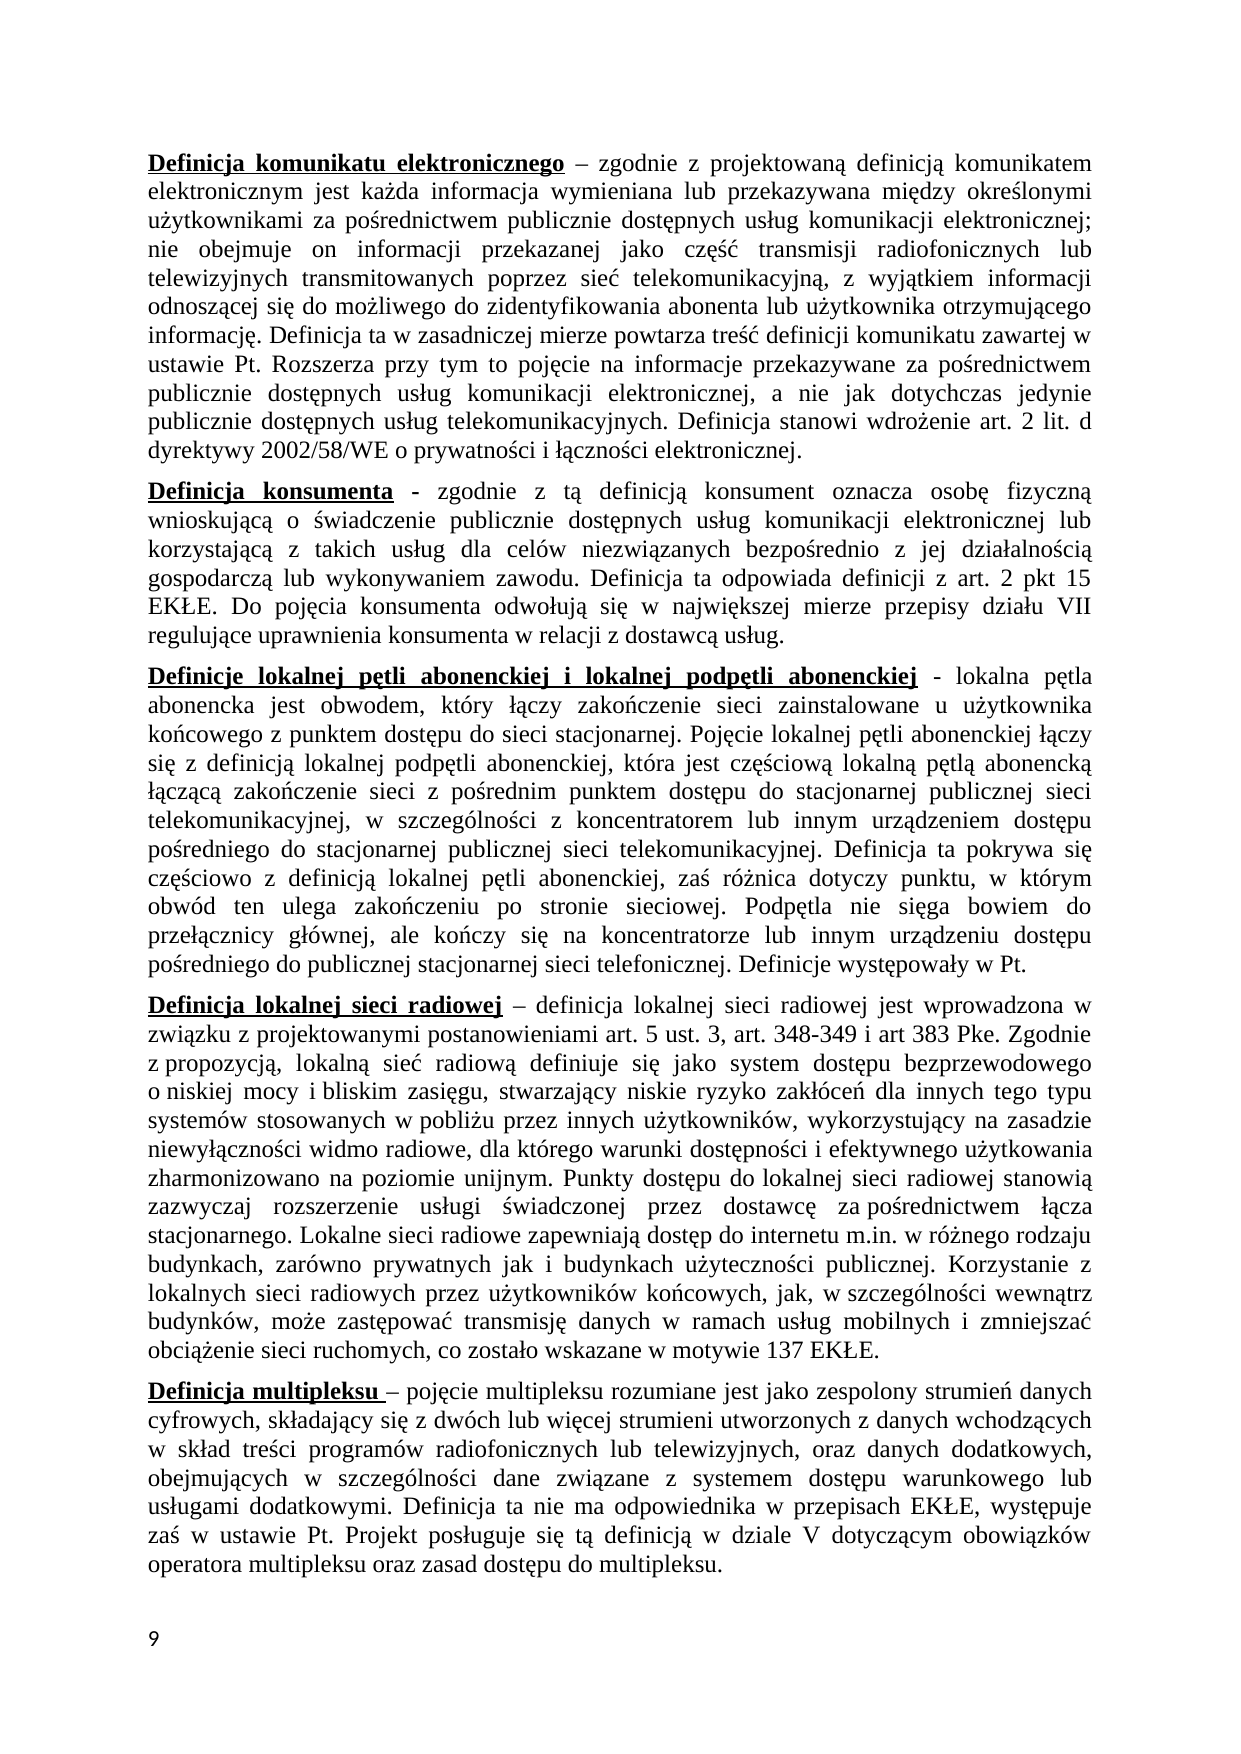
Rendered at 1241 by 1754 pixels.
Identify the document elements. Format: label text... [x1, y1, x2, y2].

text Definicja komunikatu elektronicznego – zgodnie z projektowaną definicją komunikatem elektronicznym jest każda informacja wymieniana lub przekazywana między określonymi użytkownikami za pośrednictwem publicznie dostępnych usług komunikacji elektronicznej; nie obejmuje on informacji przekazanej jako część transmisji radiofonicznych lub telewizyjnych transmitowanych poprzez sieć telekomunikacyjną, z wyjątkiem informacji odnoszącej się do możliwego do zidentyfikowania abonenta lub użytkownika otrzymującego informację. Definicja ta w zasadniczej mierze powtarza treść definicji komunikatu zawartej w ustawie Pt. Rozszerza przy tym to pojęcie na informacje przekazywane za pośrednictwem publicznie dostępnych usług komunikacji elektronicznej, a nie jak dotychczas jedynie publicznie dostępnych usług telekomunikacyjnych. Definicja stanowi wdrożenie art. 2 lit. d dyrektywy 2002/58/WE o prywatności i łączności elektronicznej. [148, 148, 1093, 464]
text Definicja lokalnej sieci radiowej – definicja lokalnej sieci radiowej jest wprowadzona w związku z projektowanymi postanowieniami art. 5 ust. 3, art. 348-349 i art 383 Pke. Zgodnie z propozycją, lokalną sieć radiową definiuje się jako system dostępu bezprzewodowego o niskiej mocy i bliskim zasięgu, stwarzający niskie ryzyko zakłóceń dla innych tego typu systemów stosowanych w pobliżu przez innych użytkowników, wykorzystujący na zasadzie niewyłączności widmo radiowe, dla którego warunki dostępności i efektywnego użytkowania zharmonizowano na poziomie unijnym. Punkty dostępu do lokalnej sieci radiowej stanowią zazwyczaj rozszerzenie usługi świadczonej przez dostawcę za pośrednictwem łącza stacjonarnego. Lokalne sieci radiowe zapewniają dostęp do internetu m.in. w różnego rodzaju budynkach, zarówno prywatnych jak i budynkach użyteczności publicznej. Korzystanie z lokalnych sieci radiowych przez użytkowników końcowych, jak, w szczególności wewnątrz budynków, może zastępować transmisję danych w ramach usług mobilnych i zmniejszać obciążenie sieci ruchomych, co zostało wskazane w motywie 137 EKŁE. [148, 990, 1093, 1364]
text Definicja konsumenta - zgodnie z tą definicją konsument oznacza osobę fizyczną wnioskującą o świadczenie publicznie dostępnych usług komunikacji elektronicznej lub korzystającą z takich usług dla celów niezwiązanych bezpośrednio z jej działalnością gospodarczą lub wykonywaniem zawodu. Definicja ta odpowiada definicji z art. 2 pkt 15 EKŁE. Do pojęcia konsumenta odwołują się w największej mierze przepisy działu VII regulujące uprawnienia konsumenta w relacji z dostawcą usług. [148, 476, 1093, 649]
text Definicja multipleksu – pojęcie multipleksu rozumiane jest jako zespolony strumień danych cyfrowych, składający się z dwóch lub więcej strumieni utworzonych z danych wchodzących w skład treści programów radiofonicznych lub telewizyjnych, oraz danych dodatkowych, obejmujących w szczególności dane związane z systemem dostępu warunkowego lub usługami dodatkowymi. Definicja ta nie ma odpowiednika w przepisach EKŁE, występuje zaś w ustawie Pt. Projekt posługuje się tą definicją w dziale V dotyczącym obowiązków operatora multipleksu oraz zasad dostępu do multipleksu. [148, 1376, 1093, 1578]
text Definicje lokalnej pętli abonenckiej i lokalnej podpętli abonenckiej - lokalna pętla abonencka jest obwodem, który łączy zakończenie sieci zainstalowane u użytkownika końcowego z punktem dostępu do sieci stacjonarnej. Pojęcie lokalnej pętli abonenckiej łączy się z definicją lokalnej podpętli abonenckiej, która jest częściową lokalną pętlą abonencką łączącą zakończenie sieci z pośrednim punktem dostępu do stacjonarnej publicznej sieci telekomunikacyjnej, w szczególności z koncentratorem lub innym urządzeniem dostępu pośredniego do stacjonarnej publicznej sieci telekomunikacyjnej. Definicja ta pokrywa się częściowo z definicją lokalnej pętli abonenckiej, zaś różnica dotyczy punktu, w którym obwód ten ulega zakończeniu po stronie sieciowej. Podpętla nie sięga bowiem do przełącznicy głównej, ale kończy się na koncentratorze lub innym urządzeniu dostępu pośredniego do publicznej stacjonarnej sieci telefonicznej. Definicje występowały w Pt. [148, 661, 1093, 978]
